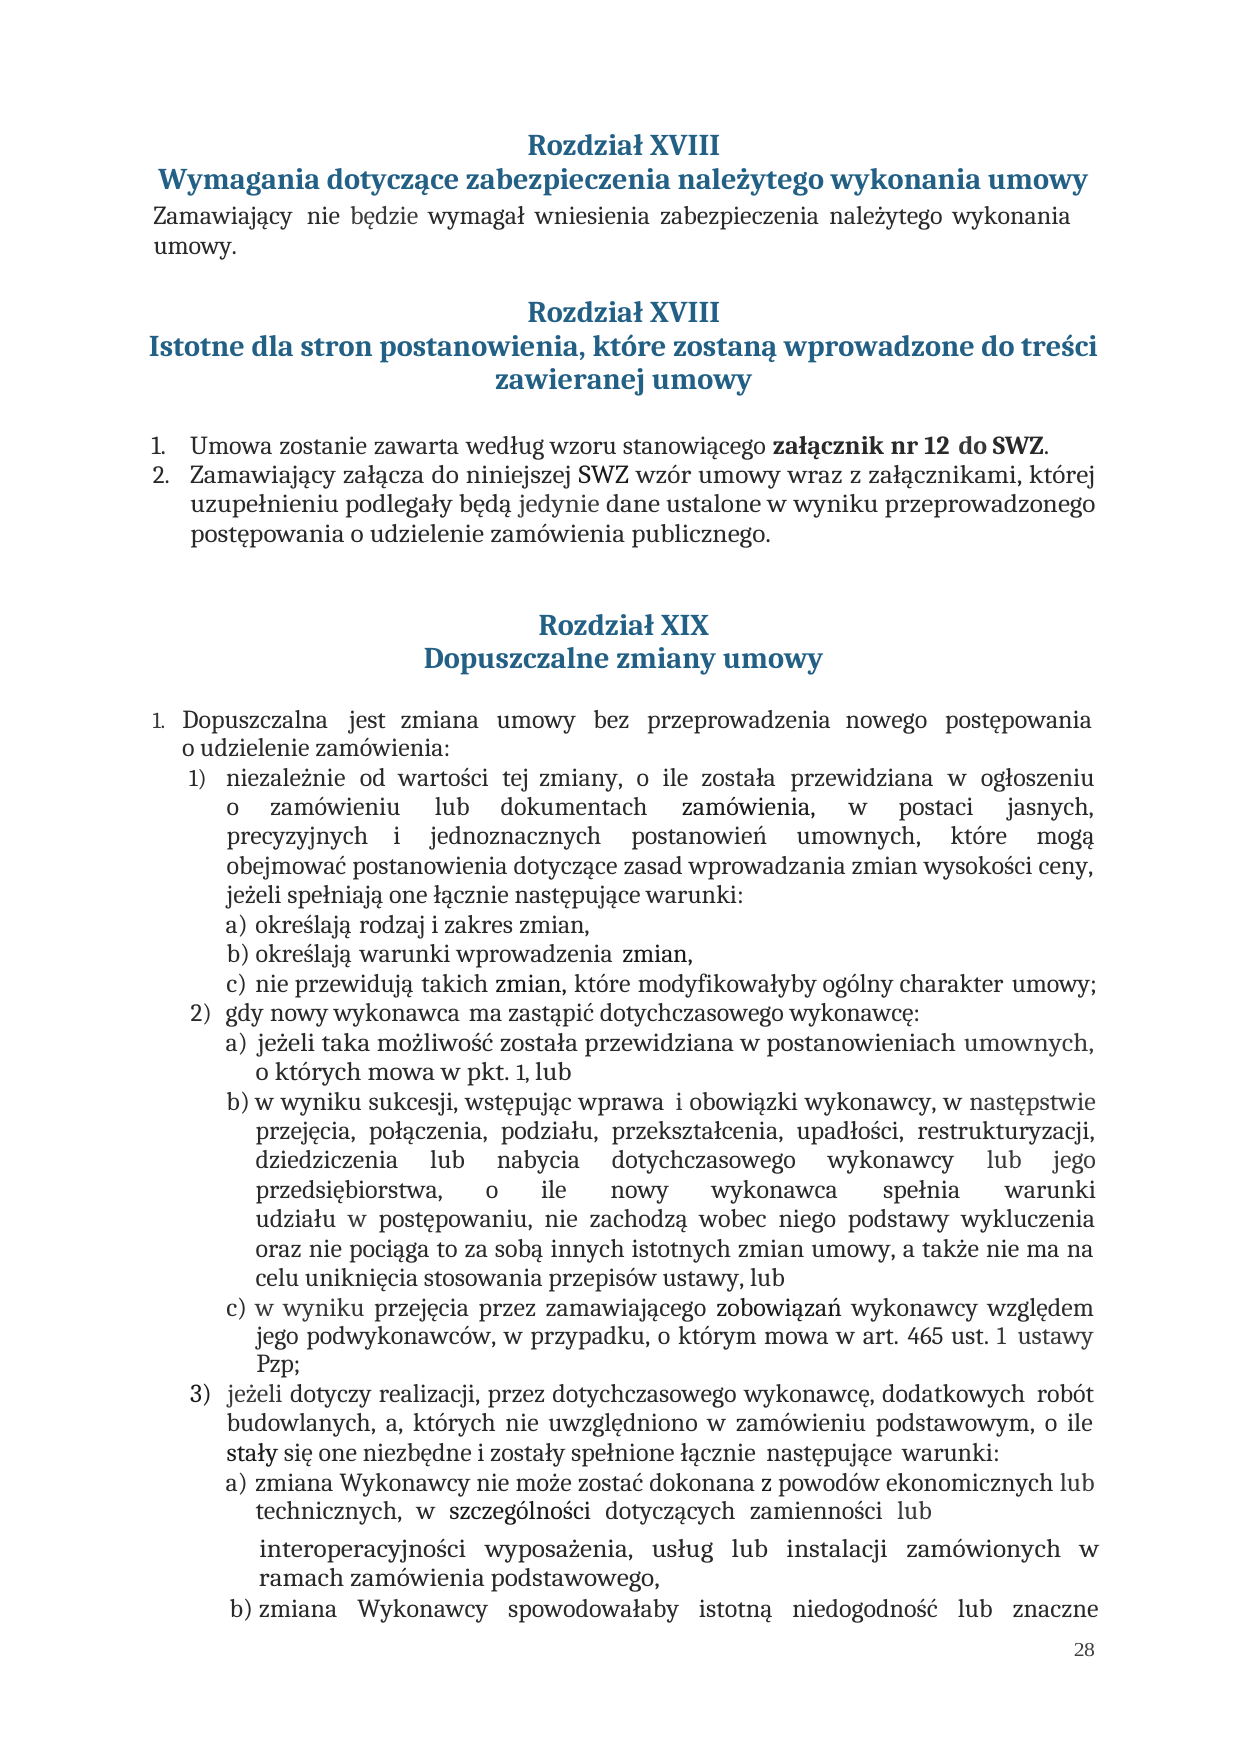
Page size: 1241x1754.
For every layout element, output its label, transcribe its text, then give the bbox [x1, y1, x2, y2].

list Zamawiający załącza do niniejszej SWZ wzór umowy wraz z załącznikami, której uzupełnieniu podlegały będą jedynie dane ustalone w wyniku przeprowadzonego postępowania o udzielenie zamówienia publicznego. [153, 460, 1096, 549]
text interoperacyjności wyposażenia, usług lub instalacji zamówionych w ramach zamówienia podstawowego, [259, 1534, 1099, 1593]
text Dopuszczalne zmiany umowy [129, 642, 1118, 675]
list nie przewidują takich zmian, które modyfikowałyby ogólny charakter umowy; [226, 969, 1117, 998]
list w wyniku przejęcia przez zamawiającego zobowiązań wykonawcy względem jego podwykonawców, w przypadku, o którym mowa w art. 465 ust. 1 ustawy Pzp; [226, 1293, 1094, 1379]
list określają warunki wprowadzenia zmian, [226, 939, 1117, 969]
text Zamawiający nie będzie wymagał wniesienia zabezpieczenia należytego wykonania umowy. [153, 201, 1117, 261]
text Istotne dla stron postanowienia, które zostaną wprowadzone do treści [129, 329, 1118, 363]
list określają rodzaj i zakres zmian, [225, 910, 1117, 939]
text Rozdział XVIII [129, 296, 1118, 329]
list zmiana Wykonawcy nie może zostać dokonana z powodów ekonomicznych lub technicznych, w szczególności dotyczących zamienności lub [225, 1469, 1094, 1526]
list niezależnie od wartości tej zmiany, o ile została przewidziana w ogłoszeniu o zamówieniu lub dokumentach zamówienia, w postaci jasnych, precyzyjnych i jednoznacznych postanowień umownych, które mogą obejmować postanowienia dotyczące zasad wprowadzania zmian wysokości ceny, jeżeli spełniają one łącznie następujące warunki: [189, 763, 1094, 910]
list Dopuszczalna jest zmiana umowy bez przeprowadzenia nowego postępowania o udzielenie zamówienia: [152, 706, 1092, 763]
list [229, 1593, 1099, 1623]
text zawieranej umowy [129, 363, 1118, 396]
list Umowa zostanie zawarta według wzoru stanowiącego załącznik nr 12 do SWZ. [151, 431, 1117, 460]
text Rozdział XVIII [129, 129, 1118, 162]
list jeżeli dotyczy realizacji, przez dotychczasowego wykonawcę, dodatkowych robót budowlanych, a, których nie uwzględniono w zamówieniu podstawowym, o ile stały się one niezbędne i zostały spełnione łącznie następujące warunki: [190, 1379, 1094, 1468]
list w wyniku sukcesji, wstępując wprawa i obowiązki wykonawcy, w następstwie przejęcia, połączenia, podziału, przekształcenia, upadłości, restrukturyzacji, dziedziczenia lub nabycia dotychczasowego wykonawcy lub jego przedsiębiorstwa, o ile nowy wykonawca spełnia warunki udziału w postępowaniu, nie zachodzą wobec niego podstawy wykluczenia oraz nie pociąga to za sobą innych istotnych zmian umowy, a także nie ma na celu uniknięcia stosowania przepisów ustawy, lub [226, 1087, 1096, 1293]
list gdy nowy wykonawca ma zastąpić dotychczasowego wykonawcę: [190, 998, 1117, 1028]
text Wymagania dotyczące zabezpieczenia należytego wykonania umowy [129, 162, 1118, 196]
text Rozdział XIX [129, 608, 1118, 642]
list jeżeli taka możliwość została przewidziana w postanowieniach umownych, o których mowa w pkt. 1, lub [225, 1028, 1094, 1087]
